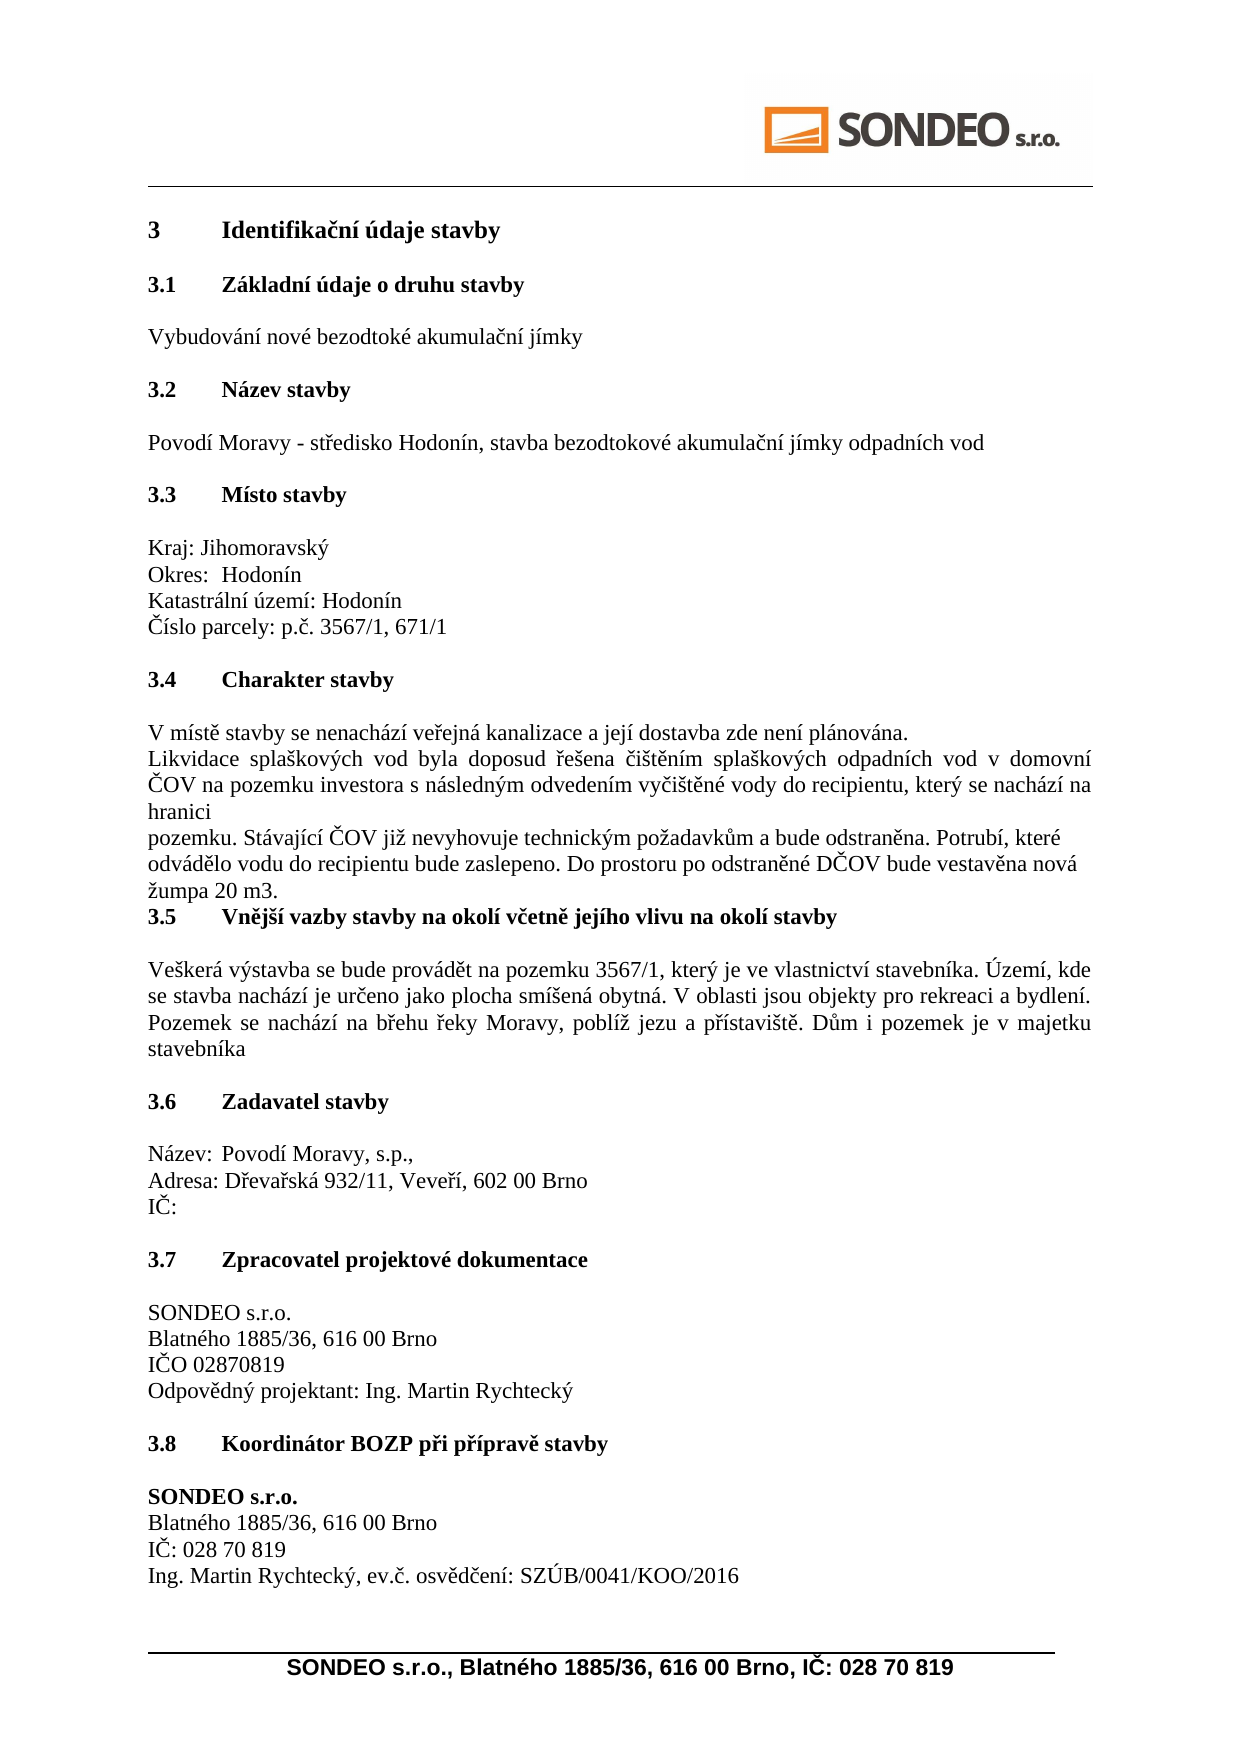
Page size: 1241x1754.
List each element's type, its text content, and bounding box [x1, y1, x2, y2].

text 3.1 Základní údaje o druhu stavby [148, 271, 1093, 297]
text SONDEO s.r.o. [148, 1483, 1093, 1509]
text Katastrální území: Hodonín [148, 587, 1093, 613]
text Veškerá výstavba se bude provádět na pozemku 3567/1, který je ve vlastnictví stavebníka. Území, kde se stavba nachází je určeno jako plocha smíšená obytná. V oblasti jsou objekty pro rekreaci a bydlení. Pozemek se nachází na břehu řeky Moravy, poblíž jezu a přístaviště. Dům i pozemek je v majetku stavebníka [148, 956, 1093, 1061]
text Adresa: Dřevařská 932/11, Veveří, 602 00 Brno [148, 1167, 1093, 1193]
text 3.3 Místo stavby [148, 482, 1093, 508]
text 3 Identifikační údaje stavby [148, 216, 1093, 244]
text Okres: Hodonín [148, 561, 1093, 587]
text V místě stavby se nenachází veřejná kanalizace a její dostavba zde není plánována. [148, 719, 1093, 745]
text 3.6 Zadavatel stavby [148, 1088, 1093, 1114]
text IČ: 028 70 819 [148, 1536, 1093, 1562]
text Blatného 1885/36, 616 00 Brno [148, 1509, 1093, 1536]
text odvádělo vodu do recipientu bude zaslepeno. Do prostoru po odstraněné DČOV bude vestavěna nová [148, 851, 1093, 877]
text 3.2 Název stavby [148, 376, 1093, 402]
text pozemku. Stávající ČOV již nevyhovuje technickým požadavkům a bude odstraněna. Potrubí, které [148, 824, 1093, 851]
text IČ: [148, 1193, 1093, 1219]
text Číslo parcely: p.č. 3567/1, 671/1 [148, 613, 1093, 640]
picture [744, 73, 1093, 184]
text Odpovědný projektant: Ing. Martin Rychtecký [148, 1378, 1093, 1404]
text 3.7 Zpracovatel projektové dokumentace [148, 1246, 1093, 1272]
text Blatného 1885/36, 616 00 Brno [148, 1325, 1093, 1351]
text Vybudování nové bezodtoké akumulační jímky [148, 323, 1093, 350]
text 3.4 Charakter stavby [148, 666, 1093, 692]
text 3.8 Koordinátor BOZP při přípravě stavby [148, 1430, 1093, 1457]
text Povodí Moravy - středisko Hodonín, stavba bezodtokové akumulační jímky odpadních vod [148, 429, 1093, 455]
text IČO 02870819 [148, 1351, 1093, 1378]
text Likvidace splaškových vod byla doposud řešena čištěním splaškových odpadních vod v domovní ČOV na pozemku investora s následným odvedením vyčištěné vody do recipientu, který se nachází na hranici [148, 745, 1093, 824]
text SONDEO s.r.o. [148, 1298, 1093, 1325]
text Kraj: Jihomoravský [148, 534, 1093, 561]
text 3.5 Vnější vazby stavby na okolí včetně jejího vlivu na okolí stavby [148, 903, 1093, 929]
text Název: Povodí Moravy, s.p., [148, 1140, 1093, 1167]
text Ing. Martin Rychtecký, ev.č. osvědčení: SZÚB/0041/KOO/2016 [148, 1562, 1093, 1588]
text žumpa 20 m3. [148, 877, 1093, 903]
